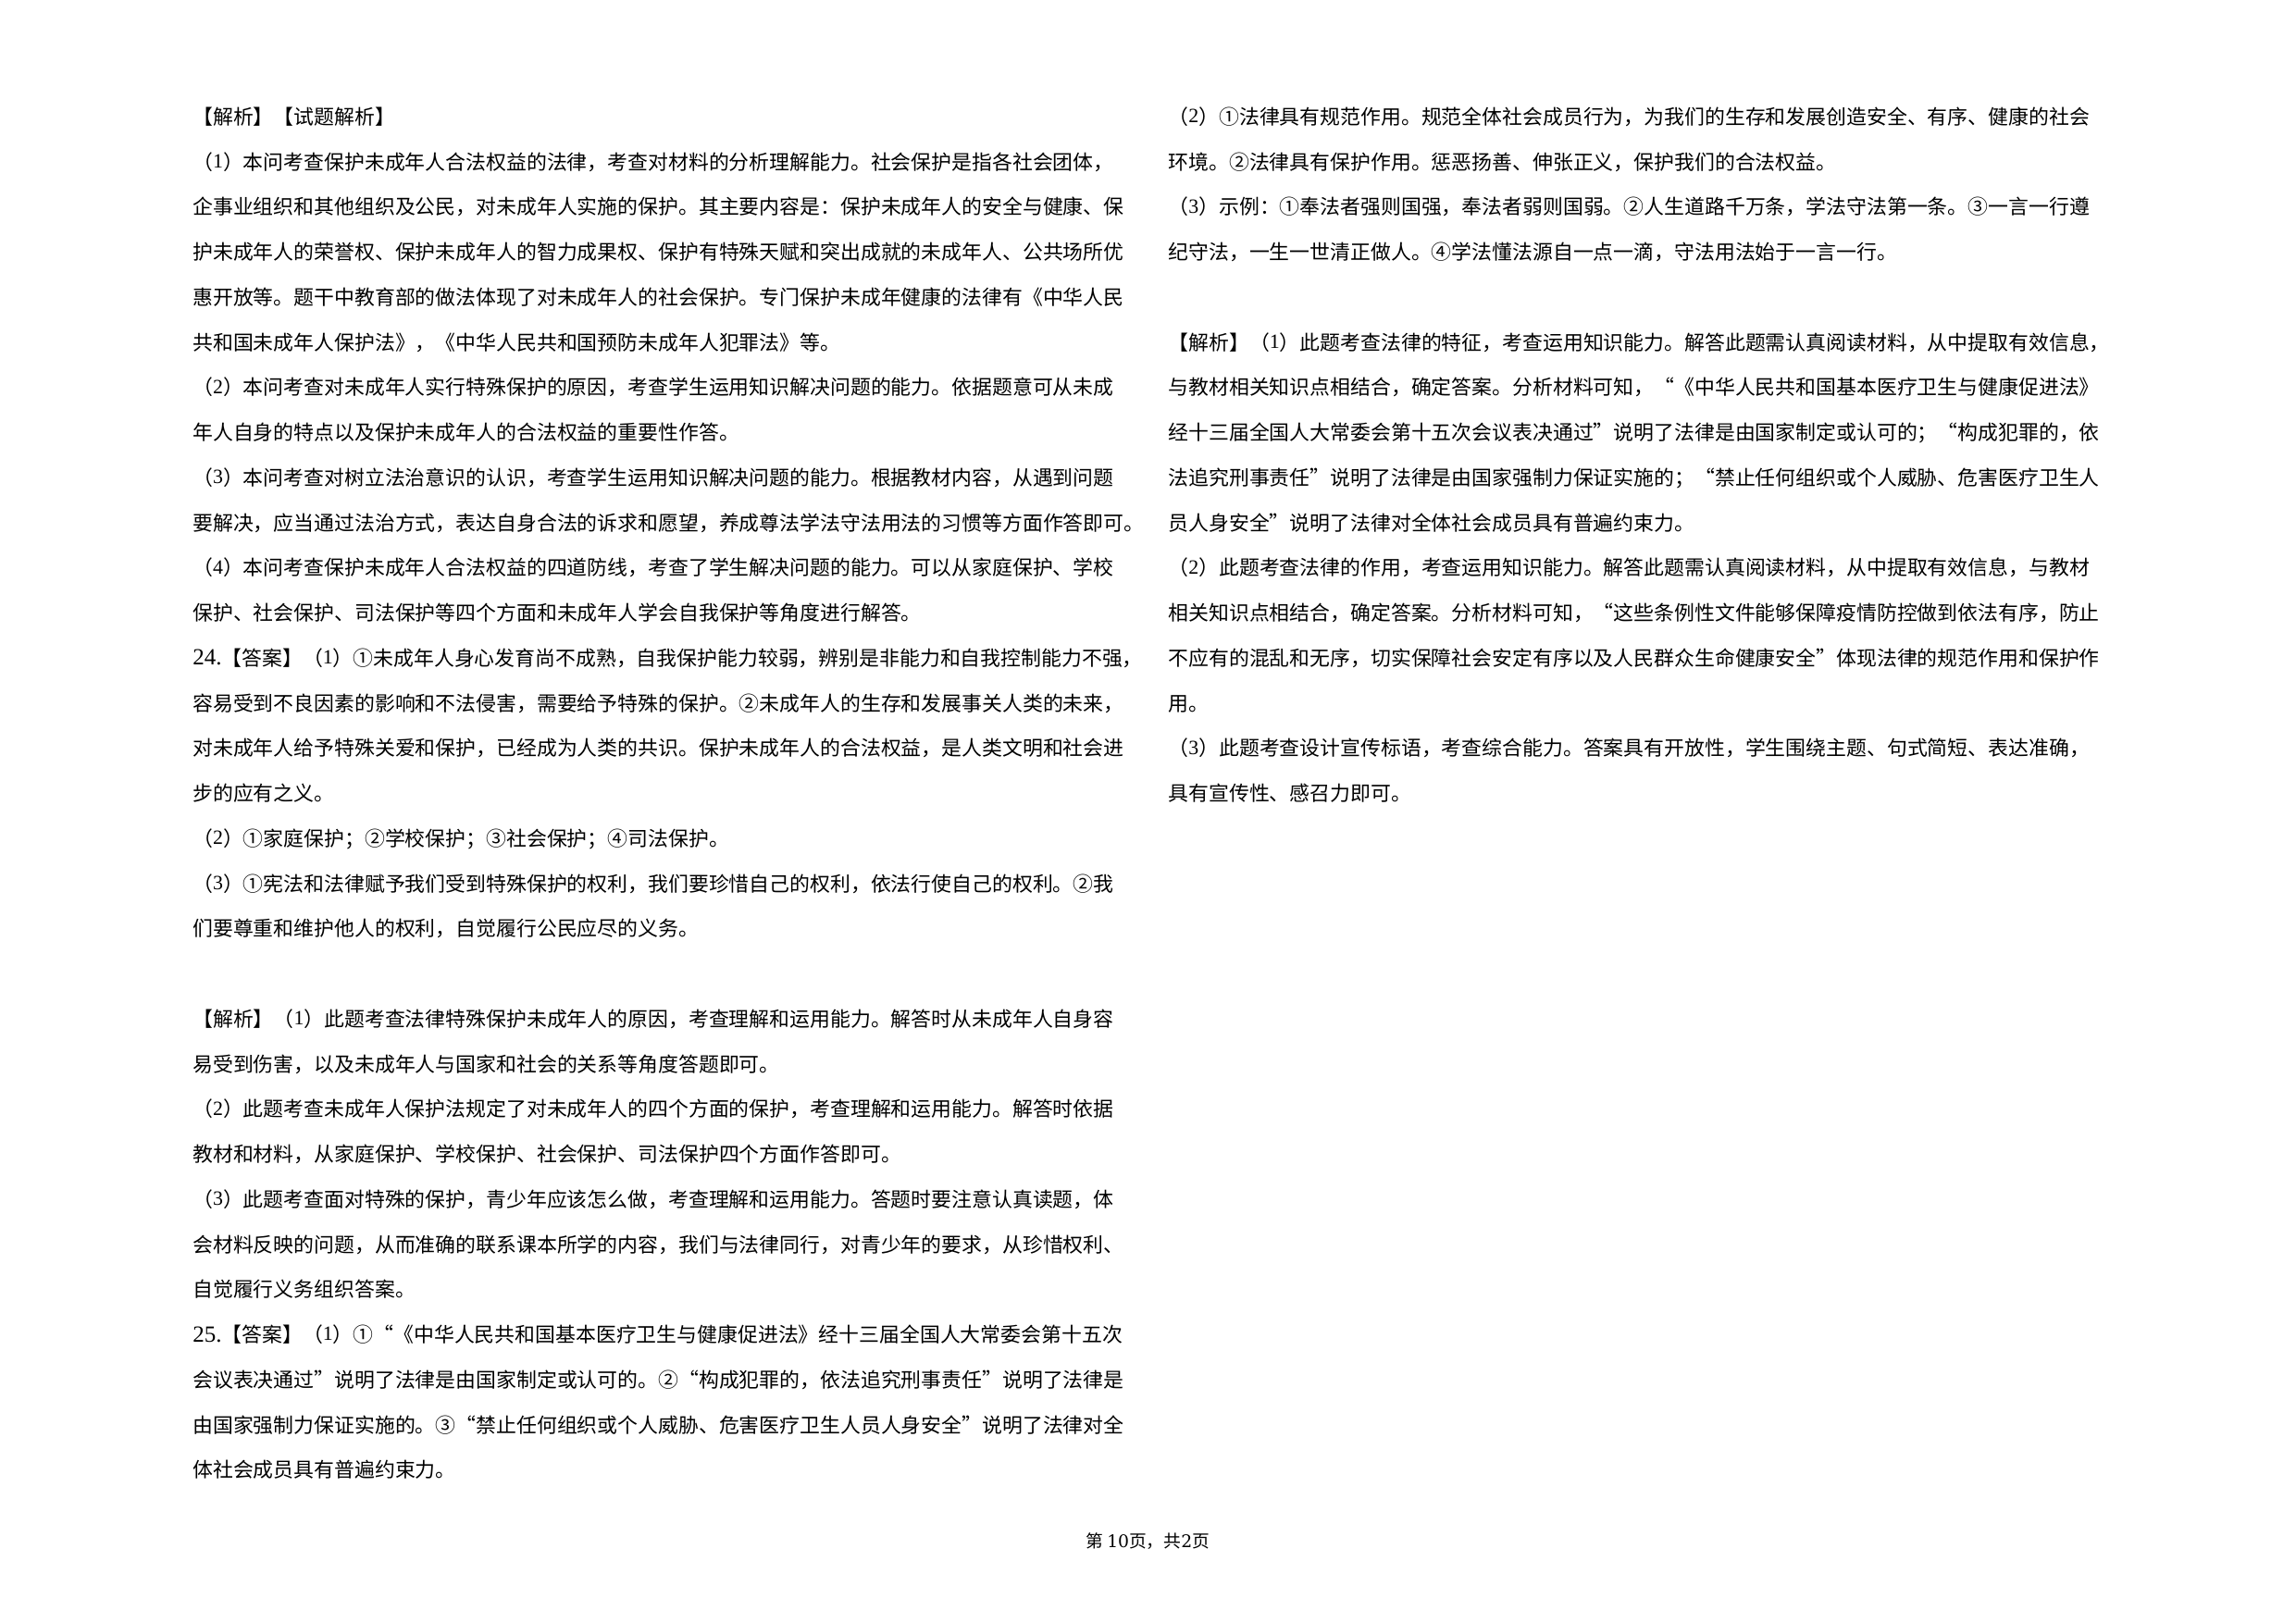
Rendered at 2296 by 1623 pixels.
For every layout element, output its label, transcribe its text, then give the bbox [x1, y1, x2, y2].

list 【解析】（1）此题考查法律的特征，考查运用知识能力。解答此题需认真阅读材料，从中提取有效信息，与教材相关知识点相结合，确定答案。分析材料可知，“《中华人民共和国基本医疗卫生与健康促进法》经十三届全国人大常委会第十五次会议表决通过”说明了法律是由国家制定或认可的；“构成犯罪的，依法追究刑事责任”说明了法律是由国家强制力保证实施的；“禁止任何组织或个人威胁、危害医疗卫生人员人身安全”说明了法律对全体社会成员具有普遍约束力。 （2）此题考查法律的作用，考查运用知识能力。解答此题需认真阅读材料，从中提取有效信息，与教材相关知识点相结合，确定答案。分析材料可知，“这些条例性文件能够保障疫情防控做到依法有序，防止不应有的混乱和无序，切实保障社会安定有序以及人民群众生命健康安全”体现法律的规范作用和保护作用。 （3）此题考查设计宣传标语，考查综合能力。答案具有开放性，学生围绕主题、句式简短、表达准确，具有宣传性、感召力即可。 [1168, 326, 2103, 852]
list 【解析】【试题解析】 （1）本问考查保护未成年人合法权益的法律，考查对材料的分析理解能力。社会保护是指各社会团体，企事业组织和其他组织及公民，对未成年人实施的保护。其主要内容是：保护未成年人的安全与健康、保护未成年人的荣誉权、保护未成年人的智力成果权、保护有特殊天赋和突出成就的未成年人、公共场所优惠开放等。题干中教育部的做法体现了对未成年人的社会保护。专门保护未成年健康的法律有《中华人民共和国未成年人保护法》，《中华人民共和国预防未成年人犯罪法》等。 （2）本问考查对未成年人实行特殊保护的原因，考查学生运用知识解决问题的能力。依据题意可从未成年人自身的特点以及保护未成年人的合法权益的重要性作答。 （3）本问考查对树立法治意识的认识，考查学生运用知识解决问题的能力。根据教材内容，从遇到问题要解决，应当通过法治方式，表达自身合法的诉求和愿望，养成尊法学法守法用法的习惯等方面作答即可。 （4）本问考查保护未成年人合法权益的四道防线，考查了学生解决问题的能力。可以从家庭保护、学校保护、社会保护、司法保护等四个方面和未成年人学会自我保护等角度进行解答。 24.【答案】（1）①未成年人身心发育尚不成熟，自我保护能力较弱，辨别是非能力和自我控制能力不强，容易受到不良因素的影响和不法侵害，需要给予特殊的保护。②未成年人的生存和发展事关人类的未来，对未成年人给予特殊关爱和保护，已经成为人类的共识。保护未成年人的合法权益，是人类文明和社会进步的应有之义。 （2）①家庭保护；②学校保护；③社会保护；④司法保护。 （3）①宪法和法律赋予我们受到特殊保护的权利，我们要珍惜自己的权利，依法行使自己的权利。②我们要尊重和维护他人的权利，自觉履行公民应尽的义务。 [192, 100, 1127, 987]
list 【解析】（1）此题考查法律特殊保护未成年人的原因，考查理解和运用能力。解答时从未成年人自身容易受到伤害，以及未成年人与国家和社会的关系等角度答题即可。 （2）此题考查未成年人保护法规定了对未成年人的四个方面的保护，考查理解和运用能力。解答时依据教材和材料，从家庭保护、学校保护、社会保护、司法保护四个方面作答即可。 （3）此题考查面对特殊的保护，青少年应该怎么做，考查理解和运用能力。答题时要注意认真读题，体会材料反映的问题，从而准确的联系课本所学的内容，我们与法律同行，对青少年的要求，从珍惜权利、自觉履行义务组织答案。 25.【答案】（1）①“《中华人民共和国基本医疗卫生与健康促进法》经十三届全国人大常委会第十五次会议表决通过”说明了法律是由国家制定或认可的。②“构成犯罪的，依法追究刑事责任”说明了法律是由国家强制力保证实施的。③“禁止任何组织或个人威胁、危害医疗卫生人员人身安全”说明了法律对全体社会成员具有普遍约束力。 （2）①法律具有规范作用。规范全体社会成员行为，为我们的生存和发展创造安全、有序、健康的社会环境。②法律具有保护作用。惩恶扬善、伸张正义，保护我们的合法权益。 （3）示例：①奉法者强则国强，奉法者弱则国弱。②人生道路千万条，学法守法第一条。③一言一行遵纪守法，一生一世清正做人。④学法懂法源自一点一滴，守法用法始于一言一行。 [1168, 100, 2103, 311]
list 【解析】（1）此题考查法律特殊保护未成年人的原因，考查理解和运用能力。解答时从未成年人自身容易受到伤害，以及未成年人与国家和社会的关系等角度答题即可。 （2）此题考查未成年人保护法规定了对未成年人的四个方面的保护，考查理解和运用能力。解答时依据教材和材料，从家庭保护、学校保护、社会保护、司法保护四个方面作答即可。 （3）此题考查面对特殊的保护，青少年应该怎么做，考查理解和运用能力。答题时要注意认真读题，体会材料反映的问题，从而准确的联系课本所学的内容，我们与法律同行，对青少年的要求，从珍惜权利、自觉履行义务组织答案。 25.【答案】（1）①“《中华人民共和国基本医疗卫生与健康促进法》经十三届全国人大常委会第十五次会议表决通过”说明了法律是由国家制定或认可的。②“构成犯罪的，依法追究刑事责任”说明了法律是由国家强制力保证实施的。③“禁止任何组织或个人威胁、危害医疗卫生人员人身安全”说明了法律对全体社会成员具有普遍约束力。 （2）①法律具有规范作用。规范全体社会成员行为，为我们的生存和发展创造安全、有序、健康的社会环境。②法律具有保护作用。惩恶扬善、伸张正义，保护我们的合法权益。 （3）示例：①奉法者强则国强，奉法者弱则国弱。②人生道路千万条，学法守法第一条。③一言一行遵纪守法，一生一世清正做人。④学法懂法源自一点一滴，守法用法始于一言一行。 [192, 1002, 1127, 1483]
